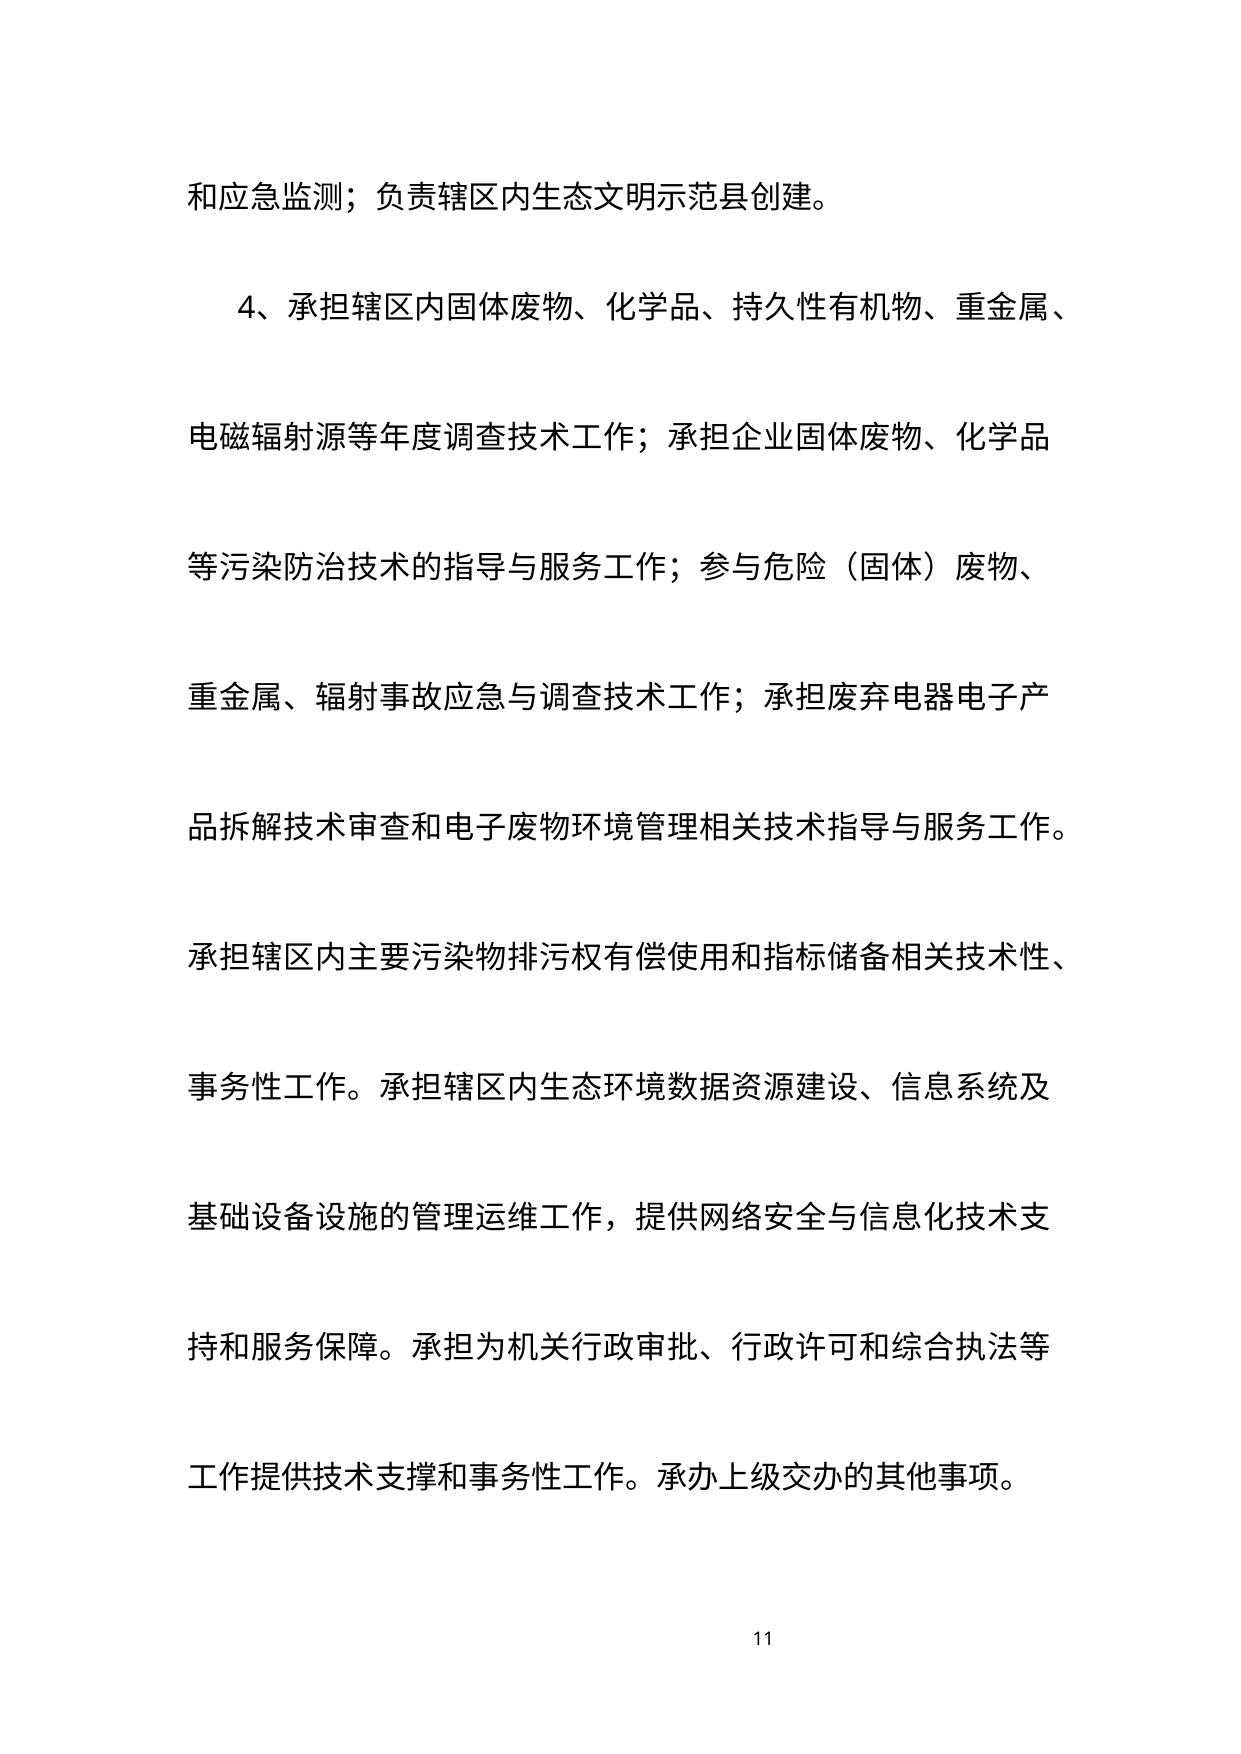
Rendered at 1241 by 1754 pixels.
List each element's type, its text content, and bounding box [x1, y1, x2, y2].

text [187, 162, 1053, 227]
text 4、承担辖区内固体废物、化学品、持久性有机物、重金属、电磁辐射源等年度调查技术工作；承担企业固体废物、化学品等污染防治技术的指导与服务工作；参与危险（固体）废物、重金属、辐射事故应急与调查技术工作；承担废弃电器电子产品拆解技术审查和电子废物环境管理相关技术指导与服务工作。承担辖区内主要污染物排污权有偿使用和指标储备相关技术性、事务性工作。承担辖区内生态环境数据资源建设、信息系统及基础设备设施的管理运维工作，提供网络安全与信息化技术支持和服务保障。承担为机关行政审批、行政许可和综合执法等工作提供技术支撑和事务性工作。承办上级交办的其他事项。 [187, 272, 1053, 1507]
